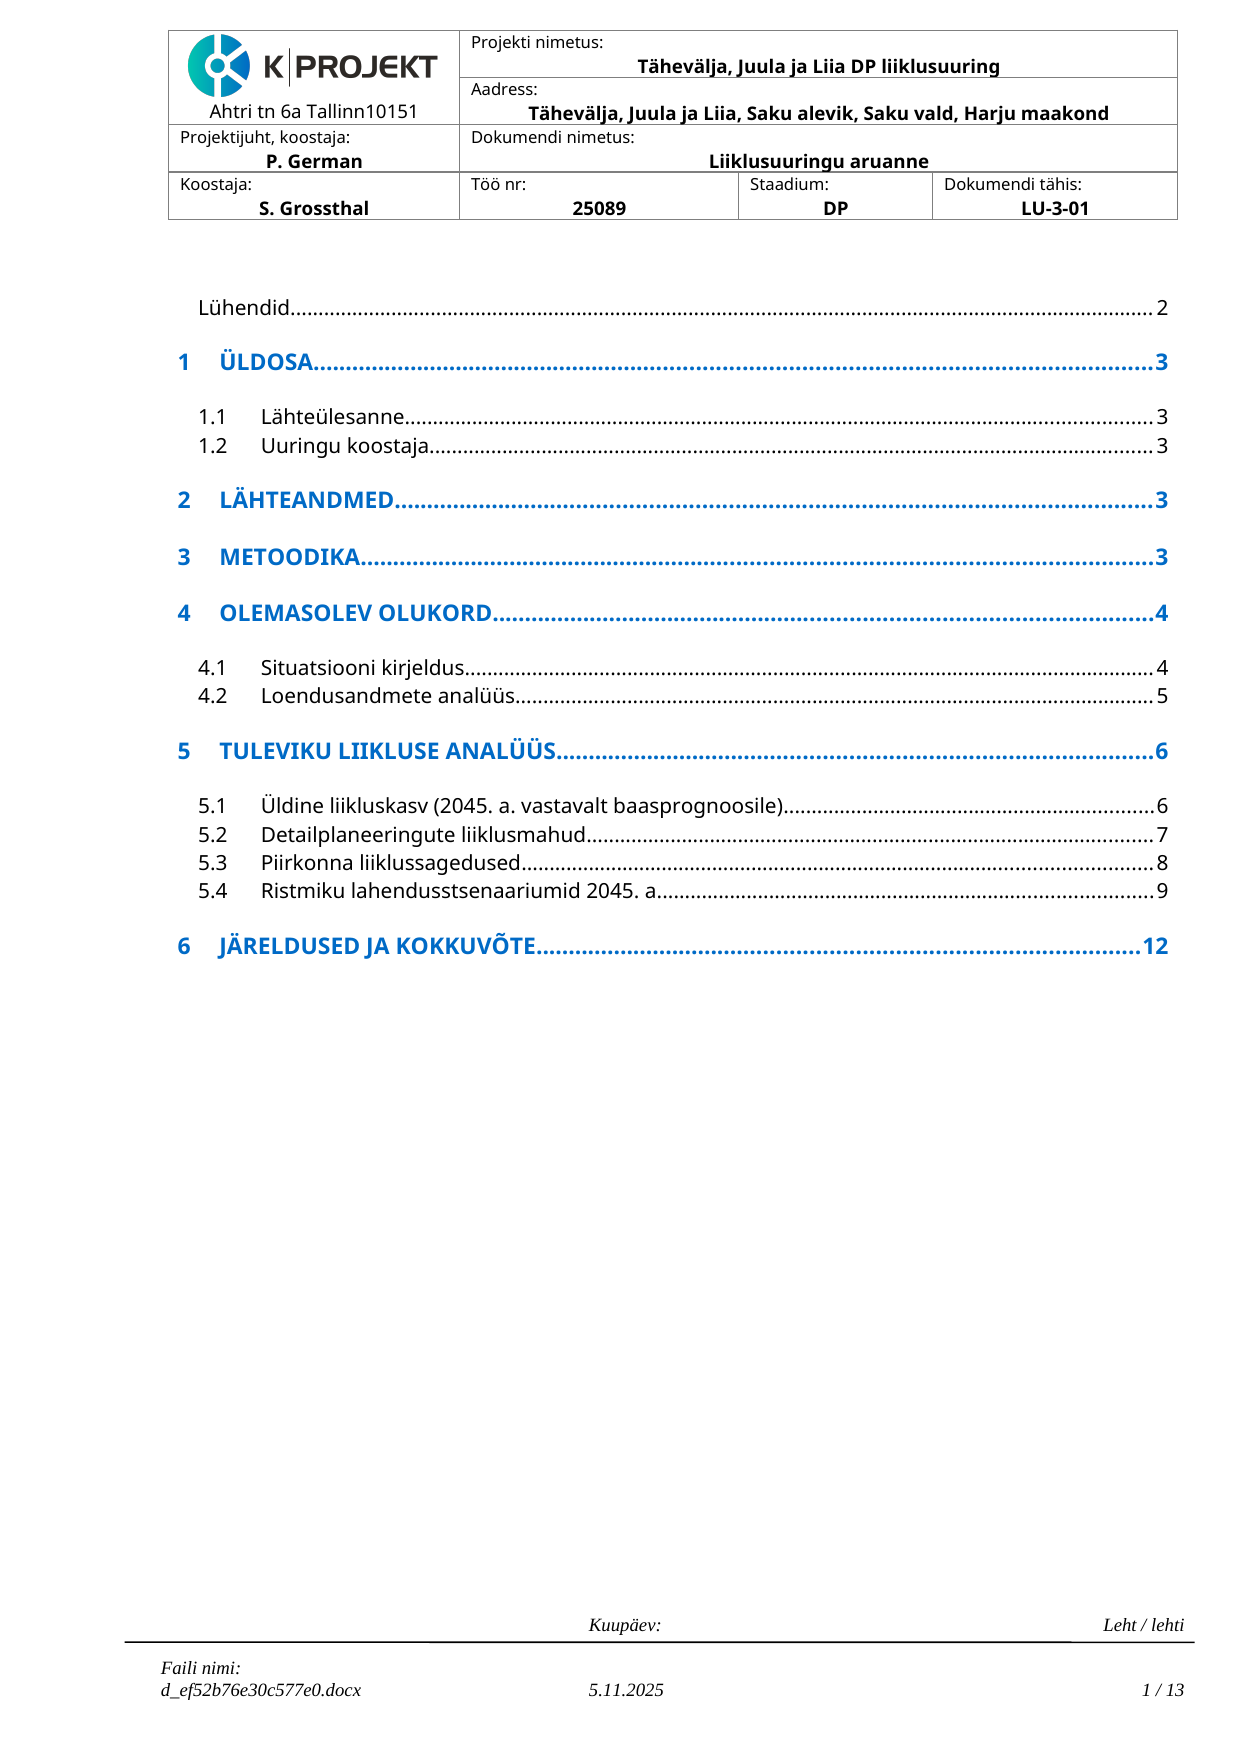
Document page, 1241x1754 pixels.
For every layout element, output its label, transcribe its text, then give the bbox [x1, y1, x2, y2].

text 6 JÄRELDUSED ja KOKKUVÕTE 12 [177, 930, 1169, 961]
text 4 OLEMASOLEV OLUKORD 4 [177, 597, 1169, 628]
text 1.2 Uuringu koostaja 3 [198, 431, 1169, 459]
picture [180, 32, 446, 99]
text 5.4 Ristmiku lahendusstsenaariumid 2045. a. 9 [198, 877, 1169, 905]
text 2 LÄHTEANDMED 3 [177, 484, 1169, 516]
text 5.2 Detailplaneeringute liiklusmahud 7 [198, 820, 1169, 848]
text 3 METOODIKA 3 [177, 541, 1169, 572]
text 5.1 Üldine liikluskasv (2045. a. vastavalt baasprognoosile) 6 [198, 791, 1169, 820]
text Lühendid 2 [198, 293, 1169, 321]
text 1 ÜLDOSA 3 [177, 346, 1169, 377]
text 5 TULEVIKU LIIKLUSE ANALÜÜS 6 [177, 735, 1169, 766]
text 1.1 Lähteülesanne 3 [198, 402, 1169, 431]
text 5.3 Piirkonna liiklussagedused 8 [198, 848, 1169, 877]
text 4.1 Situatsiooni kirjeldus 4 [198, 653, 1169, 682]
text 4.2 Loendusandmete analüüs 5 [198, 682, 1169, 710]
